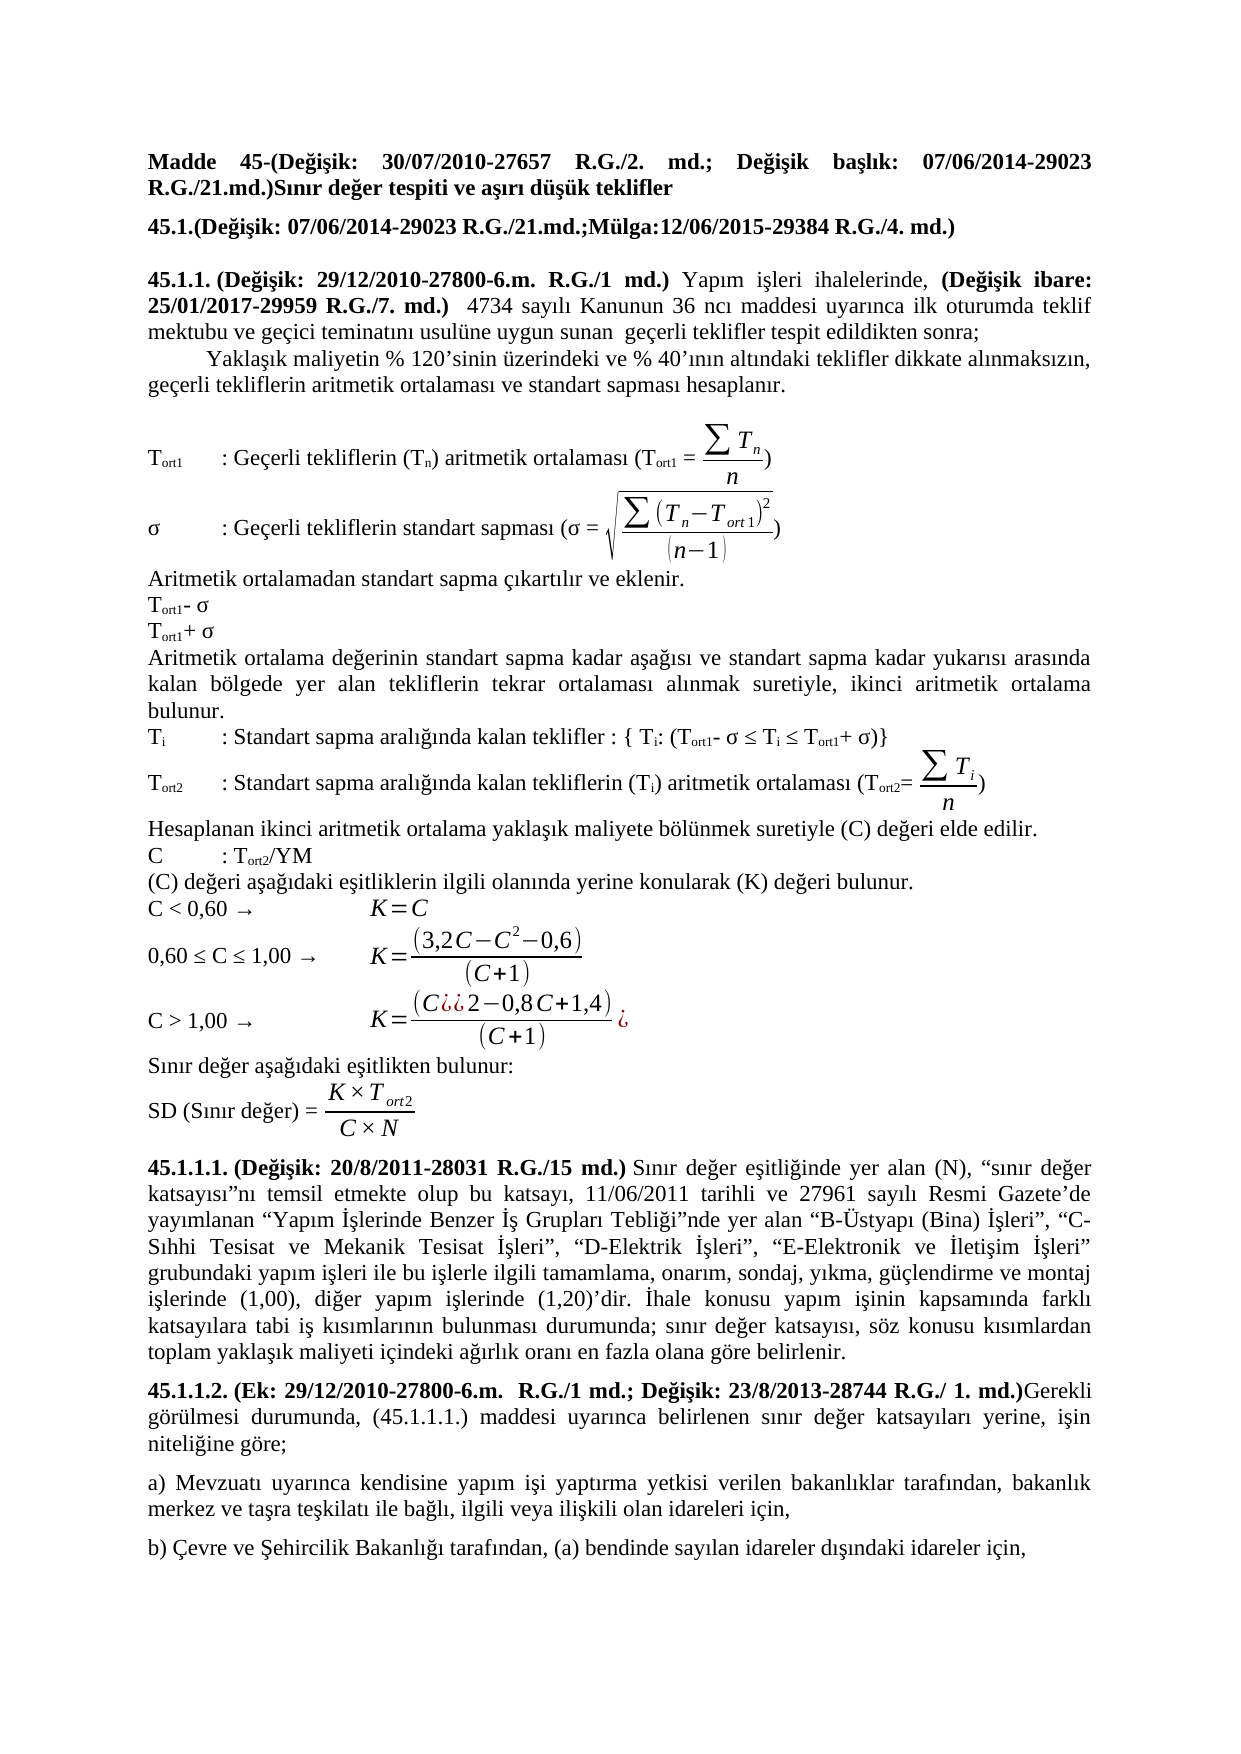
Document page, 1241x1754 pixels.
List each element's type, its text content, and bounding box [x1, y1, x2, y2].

text Tort1+ σ [148, 618, 1092, 644]
text Yaklaşık maliyetin % 120’sinin üzerindeki ve % 40’ının altındaki teklifler dikkate alınmaksızın, geçerli tekliflerin aritmetik ortalaması ve standart sapması hesaplanır. [148, 345, 1092, 397]
text (C) değeri aşağıdaki eşitliklerin ilgili olanında yerine konularak (K) değeri bulunur. [148, 868, 1092, 894]
text Hesaplanan ikinci aritmetik ortalama yaklaşık maliyete bölünmek suretiyle (C) değeri elde edilir. [148, 815, 1092, 842]
text C : Tort2/YM [148, 842, 1092, 868]
text Tort1- σ [148, 591, 1092, 618]
text 45.1.1. (Değişik: 29/12/2010-27800-6.m. R.G./1 md.) Yapım işleri ihalelerinde, (Değişik ibare: 25/01/2017-29959 R.G./7. md.) 4734 sayılı Kanunun 36 ncı maddesi uyarınca ilk oturumda teklif mektubu ve geçici teminatını usulüne uygun sunan geçerli teklifler tespit edildikten sonra; [148, 266, 1092, 345]
text 45.1.1.2. (Ek: 29/12/2010-27800-6.m. R.G./1 md.; Değişik: 23/8/2013-28744 R.G./ 1. md.)Gerekli görülmesi durumunda, (45.1.1.1.) maddesi uyarınca belirlenen sınır değer katsayıları yerine, işin niteliğine göre; [148, 1377, 1092, 1456]
text Aritmetik ortalamadan standart sapma çıkartılır ve eklenir. [148, 565, 1092, 591]
text Madde 45-(Değişik: 30/07/2010-27657 R.G./2. md.; Değişik başlık: 07/06/2014-29023 R.G./21.md.)Sınır değer tespiti ve aşırı düşük teklifler [148, 148, 1092, 200]
text Ti : Standart sapma aralığında kalan teklifler : { Ti: (Tort1- σ ≤ Ti ≤ Tort1+ σ)} [148, 723, 1092, 749]
text 45.1.1.1. (Değişik: 20/8/2011-28031 R.G./15 md.) Sınır değer eşitliğinde yer alan (N), “sınır değer katsayısı”nı temsil etmekte olup bu katsayı, 11/06/2011 tarihli ve 27961 sayılı Resmi Gazete’de yayımlanan “Yapım İşlerinde Benzer İş Grupları Tebliği”nde yer alan “B-Üstyapı (Bina) İşleri”, “C-Sıhhi Tesisat ve Mekanik Tesisat İşleri”, “D-Elektrik İşleri”, “E-Elektronik ve İletişim İşleri” grubundaki yapım işleri ile bu işlerle ilgili tamamlama, onarım, sondaj, yıkma, güçlendirme ve montaj işlerinde (1,00), diğer yapım işlerinde (1,20)’dir. İhale konusu yapım işinin kapsamında farklı katsayılara tabi iş kısımlarının bulunması durumunda; sınır değer katsayısı, söz konusu kısımlardan toplam yaklaşık maliyeti içindeki ağırlık oranı en fazla olana göre belirlenir. [148, 1154, 1092, 1364]
text Tort2 : Standart sapma aralığında kalan tekliflerin (Ti) aritmetik ortalaması (Tort2= ) [148, 749, 1092, 815]
text Sınır değer aşağıdaki eşitlikten bulunur: [148, 1052, 1092, 1078]
text SD (Sınır değer) = [148, 1078, 1092, 1141]
text C < 0,60 → [148, 894, 1092, 922]
text 45.1.(Değişik: 07/06/2014-29023 R.G./21.md.;Mülga:12/06/2015-29384 R.G./4. md.) [148, 213, 1092, 239]
text Tort1 : Geçerli tekliflerin (Tn) aritmetik ortalaması (Tort1 = ) [148, 424, 1092, 490]
text 0,60 ≤ C ≤ 1,00 → [148, 922, 1092, 988]
text a) Mevzuatı uyarınca kendisine yapım işi yaptırma yetkisi verilen bakanlıklar tarafından, bakanlık merkez ve taşra teşkilatı ile bağlı, ilgili veya ilişkili olan idareleri için, [148, 1469, 1092, 1521]
text σ : Geçerli tekliflerin standart sapması (σ = ) [148, 490, 1092, 565]
text Aritmetik ortalama değerinin standart sapma kadar aşağısı ve standart sapma kadar yukarısı arasında kalan bölgede yer alan tekliflerin tekrar ortalaması alınmak suretiyle, ikinci aritmetik ortalama bulunur. [148, 644, 1092, 723]
text b) Çevre ve Şehircilik Bakanlığı tarafından, (a) bendinde sayılan idareler dışındaki idareler için, [148, 1534, 1092, 1560]
text C > 1,00 → [148, 988, 1092, 1052]
